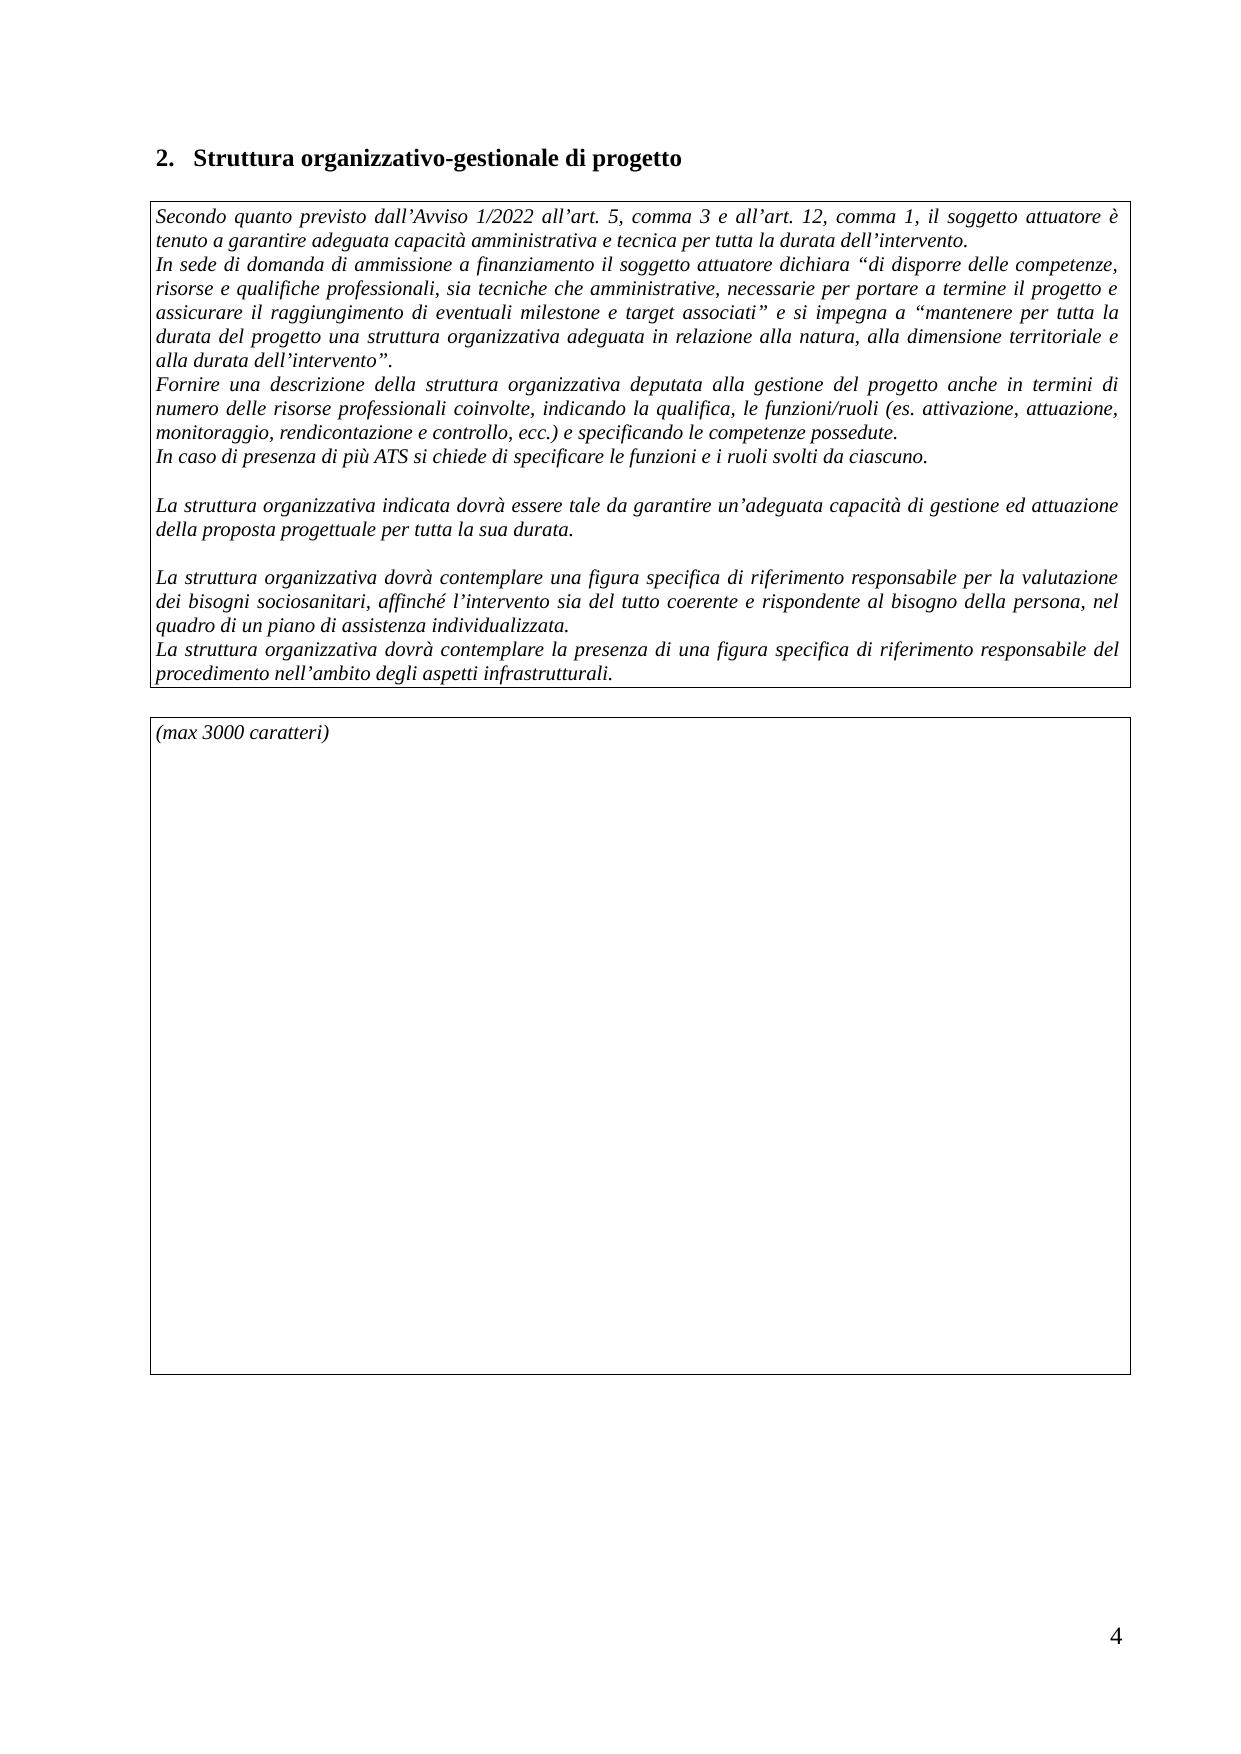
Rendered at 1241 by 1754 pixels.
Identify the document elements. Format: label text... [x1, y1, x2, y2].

text Fornire una descrizione della struttura organizzativa deputata alla gestione del progetto anche in termini di numero delle risorse professionali coinvolte, indicando la qualifica, le funzioni/ruoli (es. attivazione, attuazione, monitoraggio, rendicontazione e controllo, ecc.) e specificando le competenze possedute. [151, 369, 1130, 441]
text La struttura organizzativa indicata dovrà essere tale da garantire un’adeguata capacità di gestione ed attuazione della proposta progettuale per tutta la sua durata. [151, 489, 1130, 541]
subtitle Struttura organizzativo-gestionale di progetto [156, 143, 1122, 172]
text La struttura organizzativa dovrà contemplare una figura specifica di riferimento responsabile per la valutazione dei bisogni sociosanitari, affinché l’intervento sia del tutto coerente e rispondente al bisogno della persona, nel quadro di un piano di assistenza individualizzata. [151, 562, 1130, 634]
text La struttura organizzativa dovrà contemplare la presenza di una figura specifica di riferimento responsabile del procedimento nell’ambito degli aspetti infrastrutturali. [151, 634, 1130, 687]
text In sede di domanda di ammissione a finanziamento il soggetto attuatore dichiara “di disporre delle competenze, risorse e qualifiche professionali, sia tecniche che amministrative, necessarie per portare a termine il progetto e assicurare il raggiungimento di eventuali milestone e target associati” e si impegna a “mantenere per tutta la durata del progetto una struttura organizzativa adeguata in relazione alla natura, alla dimensione territoriale e alla durata dell’intervento”. [151, 249, 1130, 369]
text (max 3000 caratteri) [151, 718, 1130, 744]
text In caso di presenza di più ATS si chiede di specificare le funzioni e i ruoli svolti da ciascuno. [151, 441, 1130, 468]
text Secondo quanto previsto dall’Avviso 1/2022 all’art. 5, comma 3 e all’art. 12, comma 1, il soggetto attuatore è tenuto a garantire adeguata capacità amministrativa e tecnica per tutta la durata dell’intervento. [151, 202, 1130, 249]
